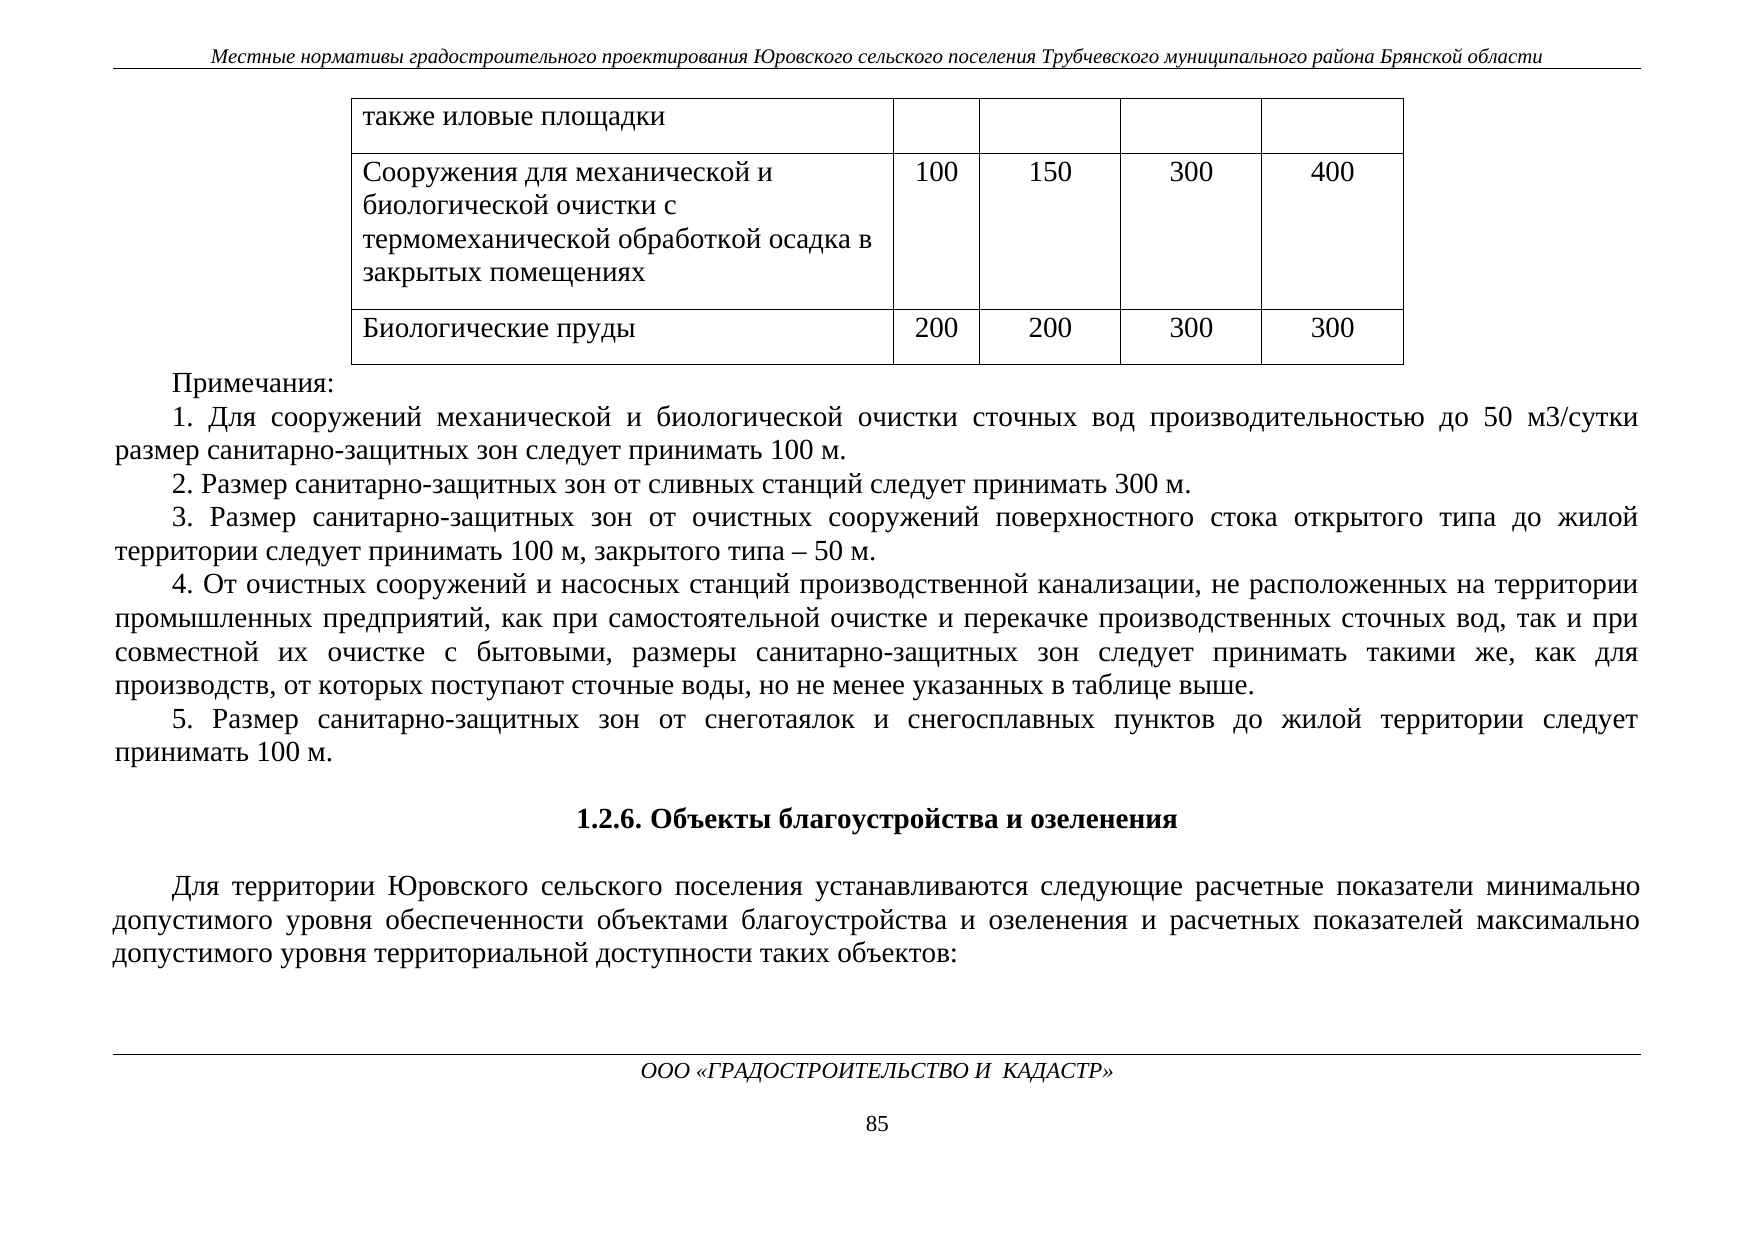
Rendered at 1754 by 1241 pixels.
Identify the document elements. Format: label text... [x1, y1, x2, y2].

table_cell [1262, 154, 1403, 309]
text 1. Для сооружений механической и биологической очистки сточных вод производительностью до 50 м3/сутки размер санитарно-защитных зон следует принимать . [114, 399, 1639, 466]
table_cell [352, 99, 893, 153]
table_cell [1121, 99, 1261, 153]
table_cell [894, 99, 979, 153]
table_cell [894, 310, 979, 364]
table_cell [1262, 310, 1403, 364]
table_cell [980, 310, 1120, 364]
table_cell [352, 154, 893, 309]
text 5. Размер санитарно-защитных зон от снеготаялок и снегосплавных пунктов до жилой территории следует принимать . [114, 701, 1639, 768]
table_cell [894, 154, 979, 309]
list Объекты благоустройства и озеленения [112, 801, 1641, 835]
text Примечания: [114, 365, 1639, 399]
text 4. От очистных сооружений и насосных станций производственной канализации, не расположенных на территории промышленных предприятий, как при самостоятельной очистке и перекачке производственных сточных вод, так и при совместной их очистке с бытовыми, размеры санитарно-защитных зон следует принимать такими же, как для производств, от которых поступают сточные воды, но не менее указанных в таблице выше. [114, 567, 1639, 701]
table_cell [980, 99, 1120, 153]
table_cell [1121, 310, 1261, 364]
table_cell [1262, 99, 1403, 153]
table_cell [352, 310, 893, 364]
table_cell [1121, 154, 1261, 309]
text Для территории Юровского сельского поселения устанавливаются следующие расчетные показатели минимально допустимого уровня обеспеченности объектами благоустройства и озеленения и расчетных показателей максимально допустимого уровня территориальной доступности таких объектов: [112, 868, 1641, 969]
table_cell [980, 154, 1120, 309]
text 3. Размер санитарно-защитных зон от очистных сооружений поверхностного стока открытого типа до жилой территории следует принимать , закрытого типа – . [114, 499, 1639, 567]
text 2. Размер санитарно-защитных зон от сливных станций следует принимать . [114, 466, 1639, 499]
